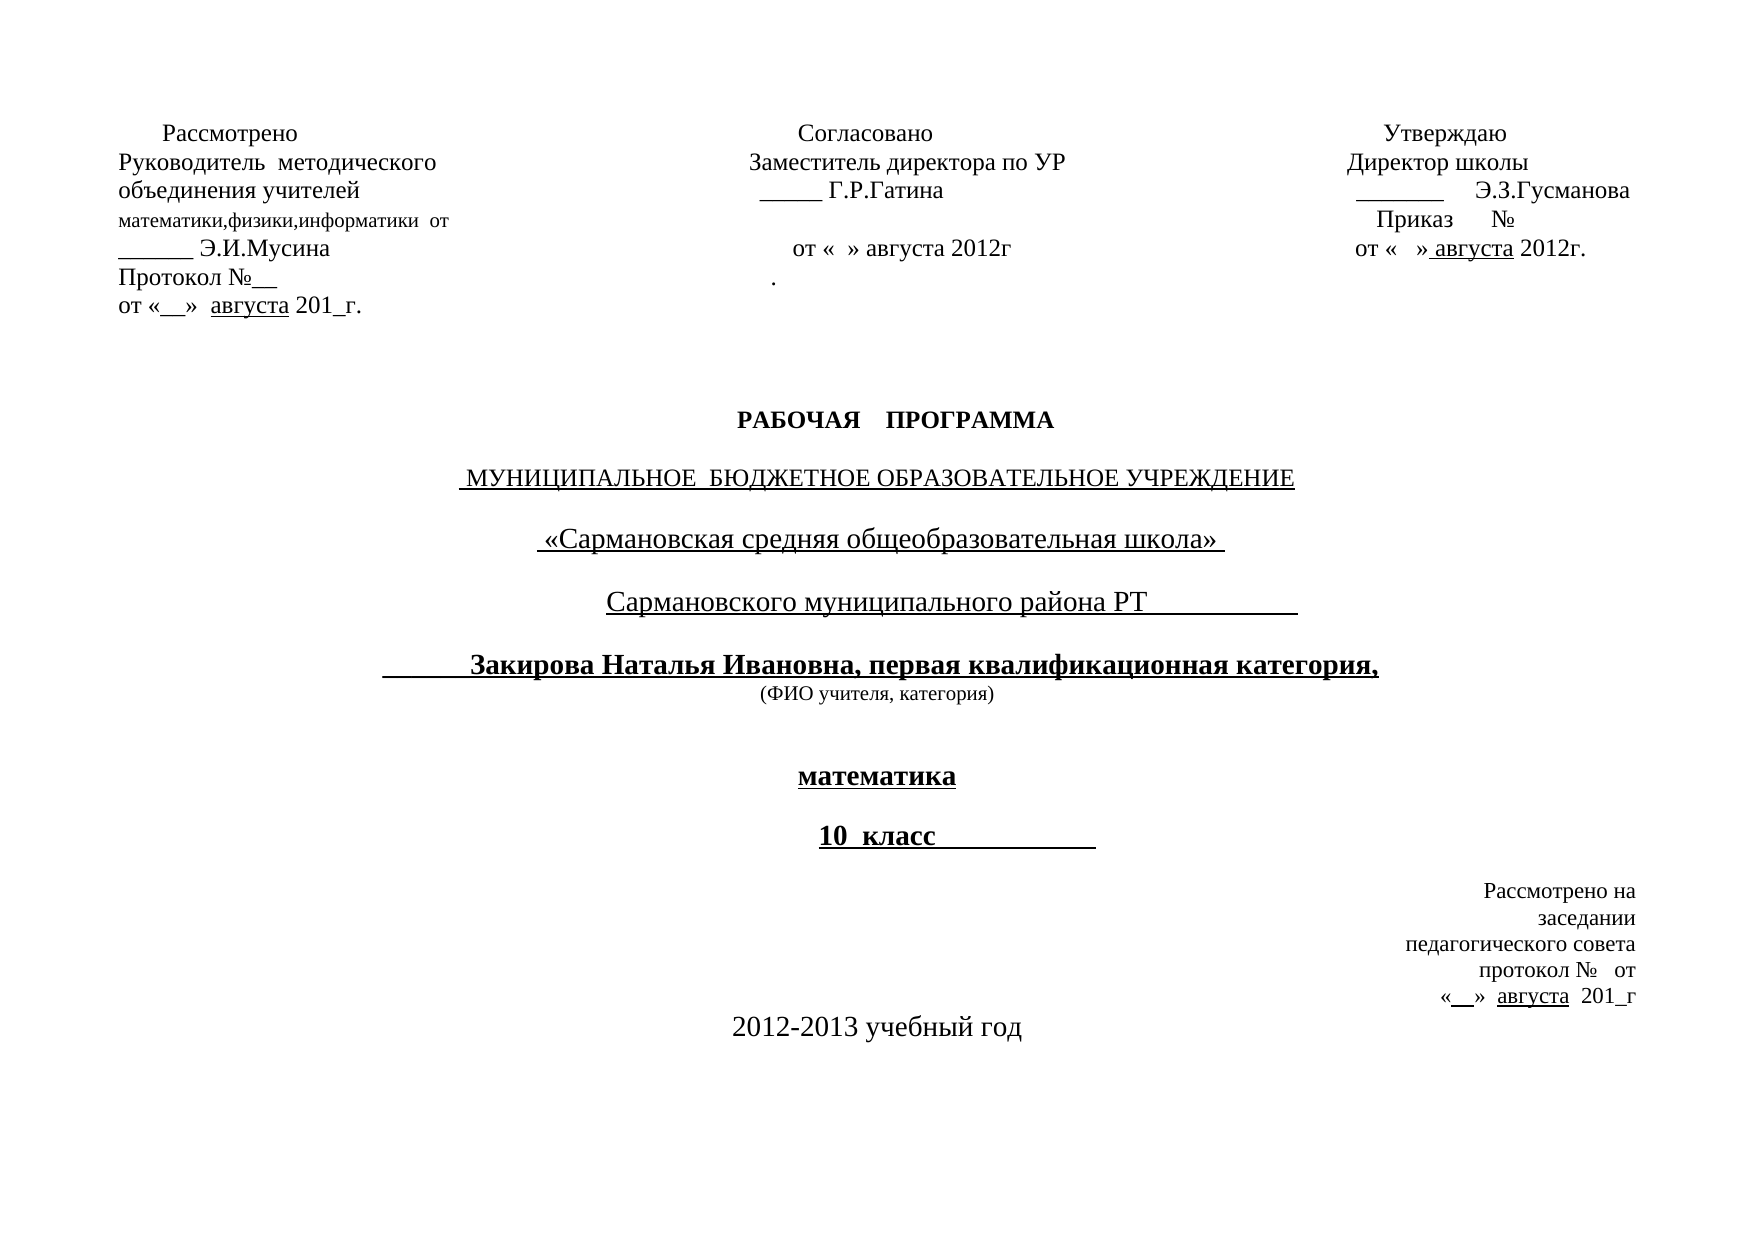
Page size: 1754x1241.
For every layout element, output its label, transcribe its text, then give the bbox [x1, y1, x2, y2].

text 2012-2013 учебный год [118, 1009, 1636, 1042]
text Руководитель методического Заместитель директора по УР Директор школы [118, 147, 1636, 176]
text «Сармановская средняя общеобразовательная школа» [118, 521, 1636, 555]
text 10 класс [118, 818, 1636, 851]
text педагогического совета [118, 930, 1636, 956]
text Протокол №__ . [118, 262, 1636, 291]
text Рассмотрено на заседании [118, 877, 1636, 930]
text (ФИО учителя, категория) [118, 680, 1636, 705]
text протокол № от [118, 956, 1636, 983]
text математики,физики,информатики от Приказ № ______ Э.И.Мусина от « » августа 2012г от « » августа 2012г. [118, 204, 1636, 262]
text от «__» августа 201_г. [118, 291, 1636, 319]
text Сармановского муниципального района РТ [118, 584, 1636, 618]
text « » августа 201_г [118, 983, 1636, 1009]
text МУНИЦИПАЛЬНОЕ БЮДЖЕТНОЕ ОБРАЗОВАТЕЛЬНОЕ УЧРЕЖДЕНИЕ [118, 463, 1636, 492]
text математика [118, 758, 1636, 792]
text ______Закирова Наталья Ивановна, первая квалификационная категория, [118, 647, 1636, 680]
text объединения учителей _____ Г.Р.Гатина _______ Э.З.Гусманова [118, 176, 1636, 204]
subtitle РАБОЧАЯ ПРОГРАММА [118, 406, 1636, 434]
text Рассмотрено Согласовано Утверждаю [118, 118, 1636, 147]
